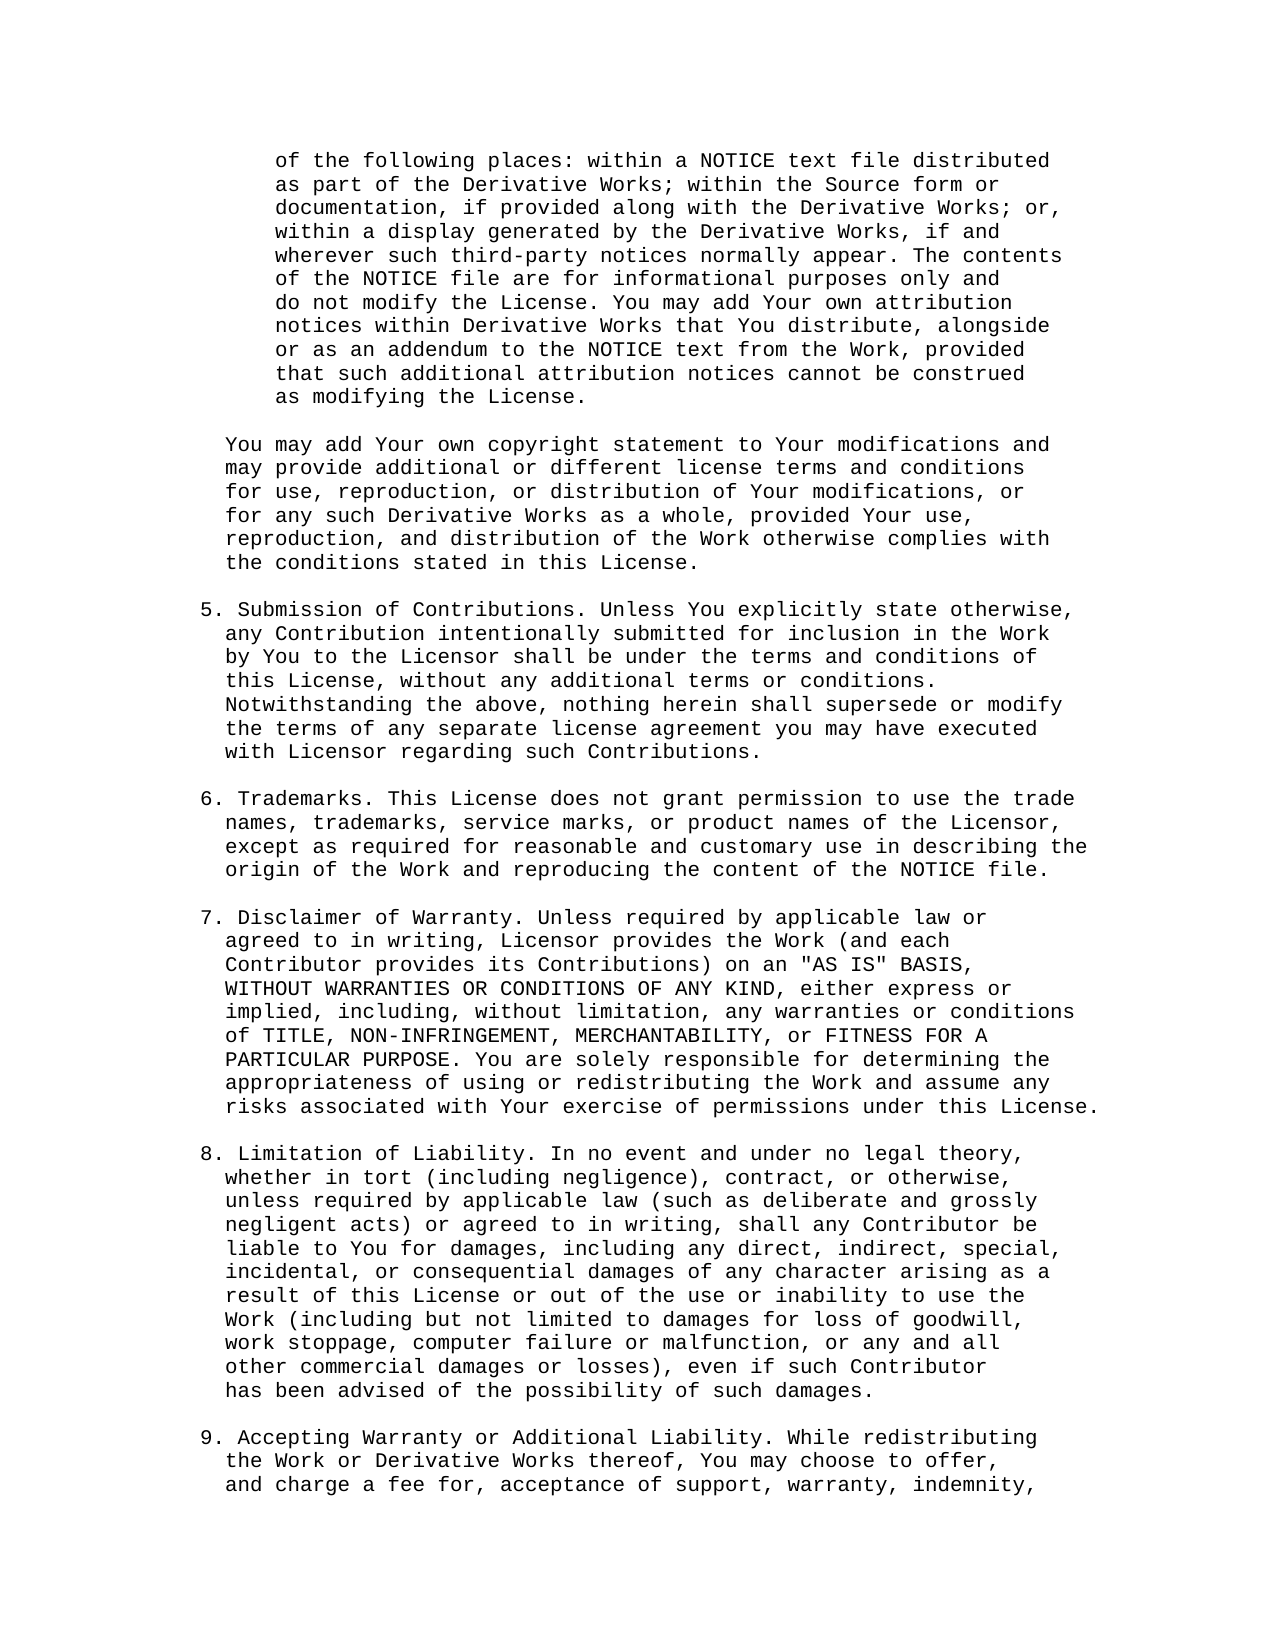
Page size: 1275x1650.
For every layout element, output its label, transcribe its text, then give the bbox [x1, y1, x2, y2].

text for any such Derivative Works as a whole, provided Your use, [150, 505, 1125, 528]
text the conditions stated in this License. [150, 552, 1125, 576]
text Notwithstanding the above, nothing herein shall supersede or modify [150, 694, 1125, 717]
text reproduction, and distribution of the Work otherwise complies with [150, 528, 1125, 552]
text unless required by applicable law (such as deliberate and grossly [150, 1190, 1125, 1214]
text 6. Trademarks. This License does not grant permission to use the trade [150, 788, 1125, 812]
text as part of the Derivative Works; within the Source form or [150, 174, 1125, 197]
text and charge a fee for, acceptance of support, warranty, indemnity, [150, 1474, 1125, 1498]
text risks associated with Your exercise of permissions under this License. [150, 1096, 1125, 1119]
text origin of the Work and reproducing the content of the NOTICE file. [150, 859, 1125, 883]
text notices within Derivative Works that You distribute, alongside [150, 316, 1125, 339]
text except as required for reasonable and customary use in describing the [150, 836, 1125, 859]
text work stoppage, computer failure or malfunction, or any and all [150, 1332, 1125, 1356]
text as modifying the License. [150, 386, 1125, 410]
text any Contribution intentionally submitted for inclusion in the Work [150, 623, 1125, 647]
text the terms of any separate license agreement you may have executed [150, 717, 1125, 741]
text for use, reproduction, or distribution of Your modifications, or [150, 481, 1125, 505]
text result of this License or out of the use or inability to use the [150, 1285, 1125, 1309]
text 9. Accepting Warranty or Additional Liability. While redistributing [150, 1427, 1125, 1451]
text wherever such third-party notices normally appear. The contents [150, 244, 1125, 268]
text incidental, or consequential damages of any character arising as a [150, 1261, 1125, 1285]
text 5. Submission of Contributions. Unless You explicitly state otherwise, [150, 599, 1125, 623]
text of the NOTICE file are for informational purposes only and [150, 268, 1125, 292]
text Contributor provides its Contributions) on an "AS IS" BASIS, [150, 954, 1125, 978]
text the Work or Derivative Works thereof, You may choose to offer, [150, 1451, 1125, 1474]
text names, trademarks, service marks, or product names of the Licensor, [150, 812, 1125, 836]
text by You to the Licensor shall be under the terms and conditions of [150, 647, 1125, 670]
text implied, including, without limitation, any warranties or conditions [150, 1001, 1125, 1025]
text do not modify the License. You may add Your own attribution [150, 292, 1125, 316]
text appropriateness of using or redistributing the Work and assume any [150, 1072, 1125, 1096]
text whether in tort (including negligence), contract, or otherwise, [150, 1167, 1125, 1190]
text You may add Your own copyright statement to Your modifications and [150, 434, 1125, 457]
text documentation, if provided along with the Derivative Works; or, [150, 197, 1125, 221]
text of the following places: within a NOTICE text file distributed [150, 150, 1125, 174]
text that such additional attribution notices cannot be construed [150, 363, 1125, 386]
text negligent acts) or agreed to in writing, shall any Contributor be [150, 1214, 1125, 1238]
text PARTICULAR PURPOSE. You are solely responsible for determining the [150, 1048, 1125, 1072]
text may provide additional or different license terms and conditions [150, 457, 1125, 481]
text WITHOUT WARRANTIES OR CONDITIONS OF ANY KIND, either express or [150, 978, 1125, 1001]
text within a display generated by the Derivative Works, if and [150, 221, 1125, 244]
text Work (including but not limited to damages for loss of goodwill, [150, 1309, 1125, 1332]
text other commercial damages or losses), even if such Contributor [150, 1356, 1125, 1379]
text 7. Disclaimer of Warranty. Unless required by applicable law or [150, 907, 1125, 930]
text agreed to in writing, Licensor provides the Work (and each [150, 930, 1125, 954]
text or as an addendum to the NOTICE text from the Work, provided [150, 339, 1125, 363]
text 8. Limitation of Liability. In no event and under no legal theory, [150, 1143, 1125, 1167]
text liable to You for damages, including any direct, indirect, special, [150, 1238, 1125, 1261]
text of TITLE, NON-INFRINGEMENT, MERCHANTABILITY, or FITNESS FOR A [150, 1025, 1125, 1048]
text this License, without any additional terms or conditions. [150, 670, 1125, 694]
text has been advised of the possibility of such damages. [150, 1379, 1125, 1403]
text with Licensor regarding such Contributions. [150, 741, 1125, 765]
